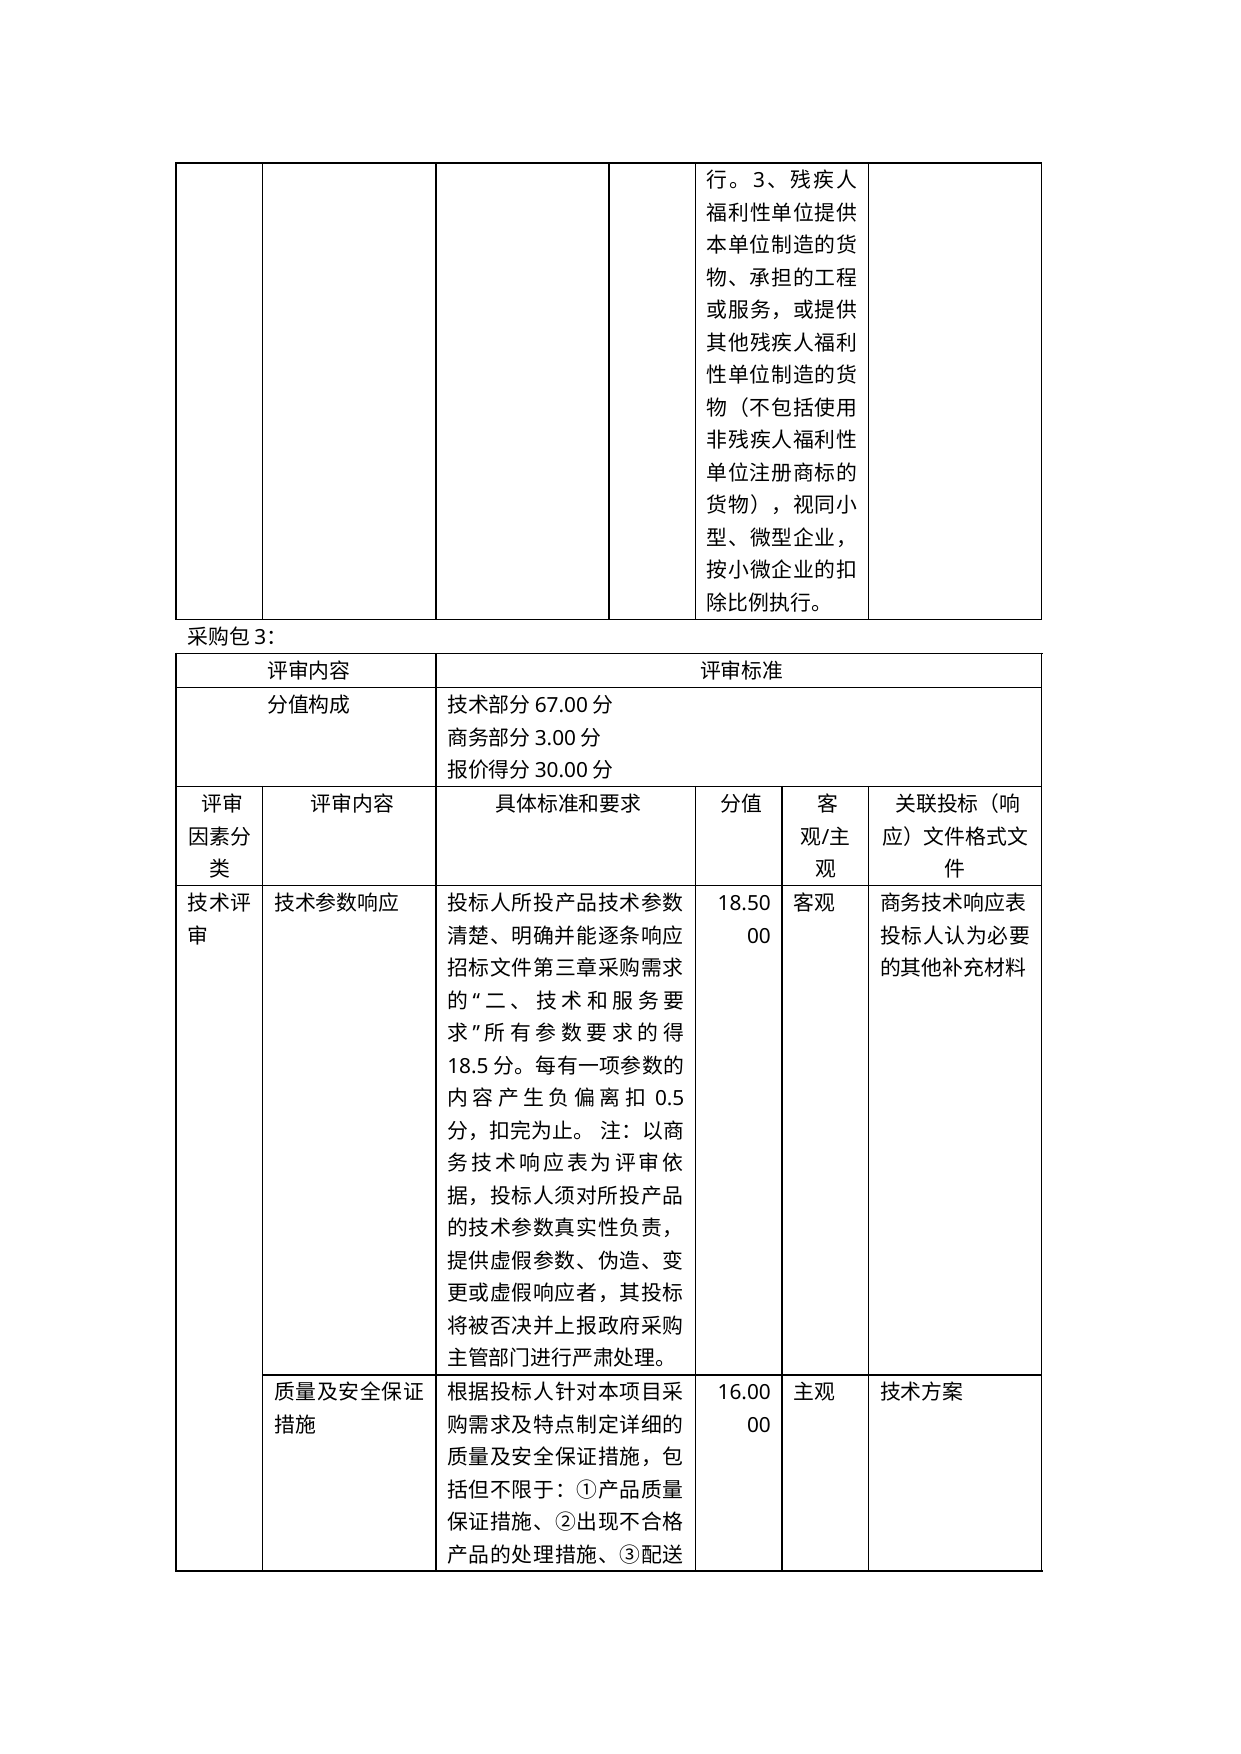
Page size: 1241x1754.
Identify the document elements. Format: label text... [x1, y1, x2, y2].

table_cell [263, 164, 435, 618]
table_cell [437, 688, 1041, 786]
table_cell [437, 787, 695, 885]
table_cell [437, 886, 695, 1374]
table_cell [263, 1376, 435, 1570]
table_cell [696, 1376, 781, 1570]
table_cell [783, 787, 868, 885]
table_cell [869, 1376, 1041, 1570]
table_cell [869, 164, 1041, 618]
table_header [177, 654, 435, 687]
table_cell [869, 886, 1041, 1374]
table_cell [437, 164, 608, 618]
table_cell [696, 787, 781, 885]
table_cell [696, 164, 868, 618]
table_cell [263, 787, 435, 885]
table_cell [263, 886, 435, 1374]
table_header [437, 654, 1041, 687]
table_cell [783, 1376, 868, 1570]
text 采购包3： [187, 620, 1053, 653]
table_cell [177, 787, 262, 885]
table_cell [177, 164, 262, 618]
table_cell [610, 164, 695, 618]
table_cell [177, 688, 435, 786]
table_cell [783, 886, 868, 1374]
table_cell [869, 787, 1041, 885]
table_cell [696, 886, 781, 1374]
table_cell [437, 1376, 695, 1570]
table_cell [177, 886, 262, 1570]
